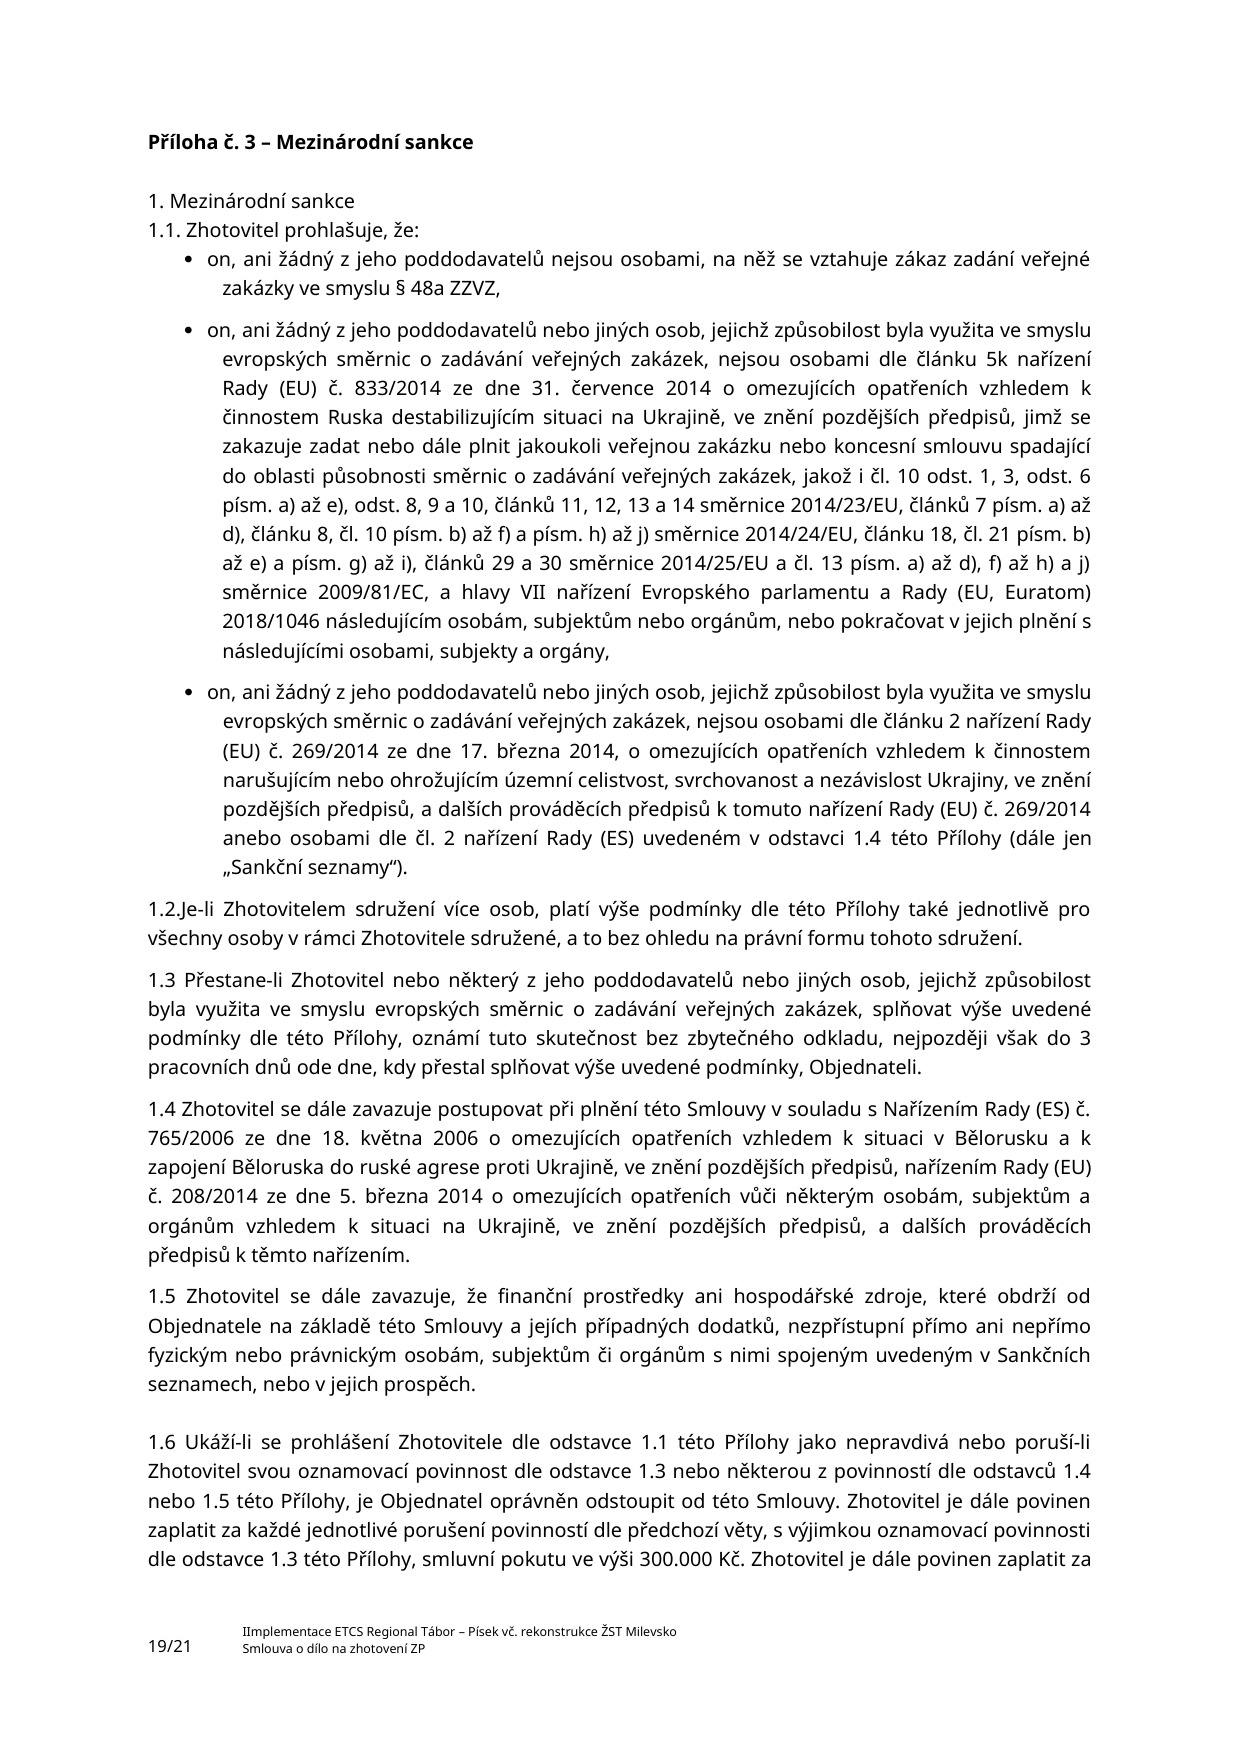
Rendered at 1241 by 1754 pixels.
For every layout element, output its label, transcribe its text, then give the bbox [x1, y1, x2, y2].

text 1.2.Je-li Zhotovitelem sdružení více osob, platí výše podmínky dle této Přílohy také jednotlivě pro všechny osoby v rámci Zhotovitele sdružené, a to bez ohledu na právní formu tohoto sdružení. [148, 893, 1092, 951]
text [148, 1426, 1092, 1572]
text Příloha č. 3 – Mezinárodní sankce [148, 126, 1092, 156]
text 1.3 Přestane-li Zhotovitel nebo některý z jeho poddodavatelů nebo jiných osob, jejichž způsobilost byla využita ve smyslu evropských směrnic o zadávání veřejných zakázek, splňovat výše uvedené podmínky dle této Přílohy, oznámí tuto skutečnost bez zbytečného odkladu, nejpozději však do 3 pracovních dnů ode dne, kdy přestal splňovat výše uvedené podmínky, Objednateli. [148, 964, 1092, 1081]
list on, ani žádný z jeho poddodavatelů nebo jiných osob, jejichž způsobilost byla využita ve smyslu evropských směrnic o zadávání veřejných zakázek, nejsou osobami dle článku 5k nařízení Rady (EU) č. 833/2014 ze dne 31. července 2014 o omezujících opatřeních vzhledem k činnostem Ruska destabilizujícím situaci na Ukrajině, ve znění pozdějších předpisů, jimž se zakazuje zadat nebo dále plnit jakoukoli veřejnou zakázku nebo koncesní smlouvu spadající do oblasti působnosti směrnic o zadávání veřejných zakázek, jakož i čl. 10 odst. 1, 3, odst. 6 písm. a) až e), odst. 8, 9 a 10, článků 11, 12, 13 a 14 směrnice 2014/23/EU, článků 7 písm. a) až d), článku 8, čl. 10 písm. b) až f) a písm. h) až j) směrnice 2014/24/EU, článku 18, čl. 21 písm. b) až e) a písm. g) až i), článků 29 a 30 směrnice 2014/25/EU a čl. 13 písm. a) až d), f) až h) a j) směrnice 2009/81/EC, a hlavy VII nařízení Evropského parlamentu a Rady (EU, Euratom) 2018/1046 následujícím osobám, subjektům nebo orgánům, nebo pokračovat v jejich plnění s následujícími osobami, subjekty a orgány, [185, 314, 1092, 664]
text 1.5 Zhotovitel se dále zavazuje, že finanční prostředky ani hospodářské zdroje, které obdrží od Objednatele na základě této Smlouvy a jejích případných dodatků, nezpřístupní přímo ani nepřímo fyzickým nebo právnickým osobám, subjektům či orgánům s nimi spojeným uvedeným v Sankčních seznamech, nebo v jejich prospěch. [148, 1281, 1092, 1397]
text 1. Mezinárodní sankce [148, 185, 1092, 214]
text 1.1. Zhotovitel prohlašuje, že: [148, 214, 1092, 243]
text 1.4 Zhotovitel se dále zavazuje postupovat při plnění této Smlouvy v souladu s Nařízením Rady (ES) č. 765/2006 ze dne 18. května 2006 o omezujících opatřeních vzhledem k situaci v Bělorusku a k zapojení Běloruska do ruské agrese proti Ukrajině, ve znění pozdějších předpisů, nařízením Rady (EU) č. 208/2014 ze dne 5. března 2014 o omezujících opatřeních vůči některým osobám, subjektům a orgánům vzhledem k situaci na Ukrajině, ve znění pozdějších předpisů, a dalších prováděcích předpisů k těmto nařízením. [148, 1093, 1092, 1268]
list on, ani žádný z jeho poddodavatelů nejsou osobami, na něž se vztahuje zákaz zadání veřejné zakázky ve smyslu § 48a ZZVZ, [185, 243, 1092, 301]
list on, ani žádný z jeho poddodavatelů nebo jiných osob, jejichž způsobilost byla využita ve smyslu evropských směrnic o zadávání veřejných zakázek, nejsou osobami dle článku 2 nařízení Rady (EU) č. 269/2014 ze dne 17. března 2014, o omezujících opatřeních vzhledem k činnostem narušujícím nebo ohrožujícím územní celistvost, svrchovanost a nezávislost Ukrajiny, ve znění pozdějších předpisů, a dalších prováděcích předpisů k tomuto nařízení Rady (EU) č. 269/2014 anebo osobami dle čl. 2 nařízení Rady (ES) uvedeném v odstavci 1.4 této Přílohy (dále jen „Sankční seznamy“). [185, 676, 1092, 881]
